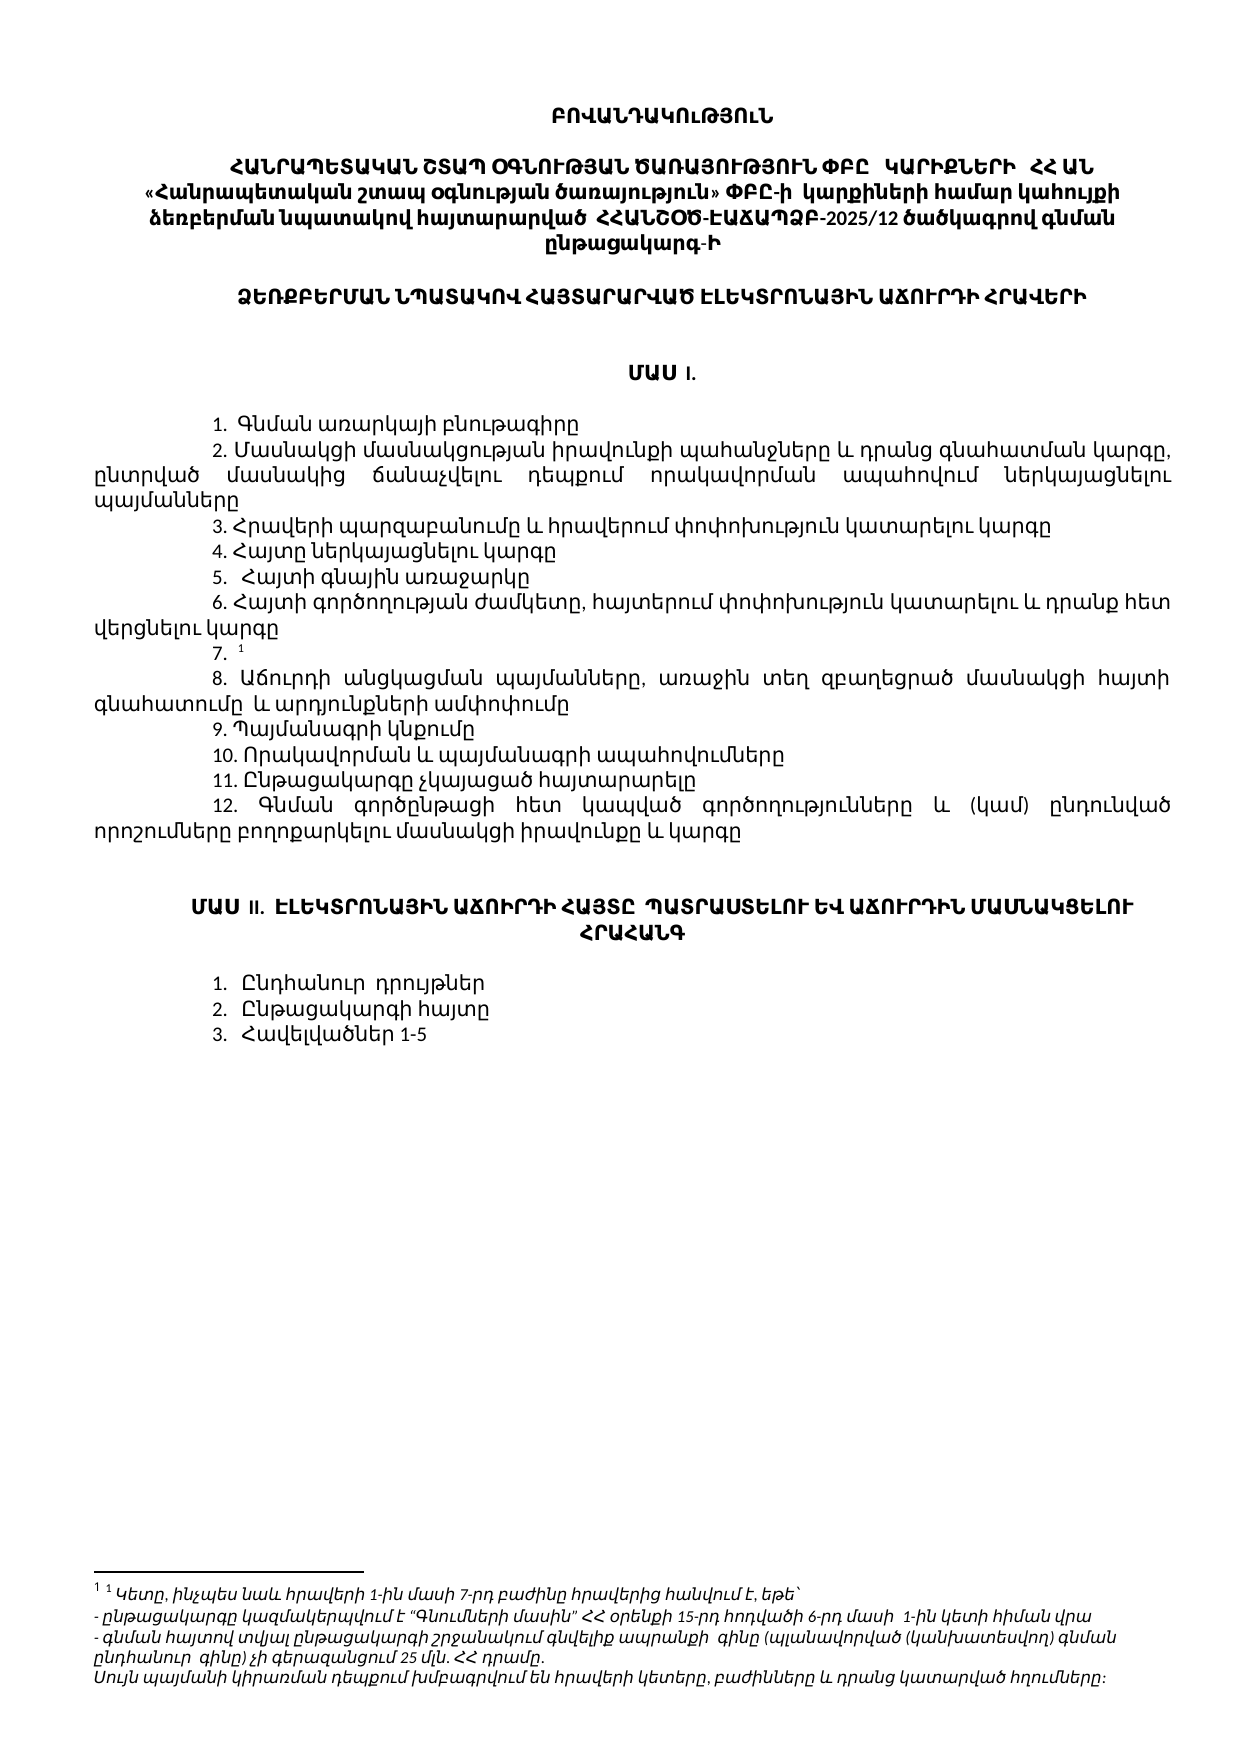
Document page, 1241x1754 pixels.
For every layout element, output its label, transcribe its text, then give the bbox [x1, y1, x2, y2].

text 8. Աճուրդի անցկացման պայմանները, առաջին տեղ զբաղեցրած մասնակցի հայտի գնահատումը և արդյունքների ամփոփումը [94, 666, 1171, 716]
text ՁԵՌՔԲԵՐՄԱՆ ՆՊԱՏԱԿՈՎ ՀԱՅՏԱՐԱՐՎԱԾ ԷԼԵԿՏՐՈՆԱՅԻՆ ԱՃՈՒՐԴԻ ՀՐԱՎԵՐԻ [94, 284, 1171, 310]
text ՀԱՆՐԱՊԵՏԱԿԱՆ ՇՏԱՊ ՕԳՆՈՒԹՅԱՆ ԾԱՌԱՅՈՒԹՅՈՒՆ ՓԲԸ ԿԱՐԻՔՆԵՐԻ ՀՀ ԱՆ «Հանրապետական շտապ օգնության ծառայություն» ՓԲԸ-ի կարքիների համար կահույքի ձեռբերման նպատակով հայտարարված ՀՀԱՆՇՕԾ-ԷԱՃԱՊՁԲ-2025/12 ծածկագրով գնման ընթացակարգ-Ի [94, 154, 1171, 256]
text 1. Գնման առարկայի բնութագիրը [94, 411, 1171, 437]
text 1. Ընդհանուր դրույթներ [94, 971, 1171, 996]
text ԲՈՎԱՆԴԱԿՈւԹՅՈւՆ [94, 103, 1171, 128]
text 9. Պայմանագրի կնքումը [94, 716, 1171, 742]
text 4. Հայտը ներկայացնելու կարգը [94, 538, 1171, 564]
text 2. Մասնակցի մասնակցության իրավունքի պահանջները և դրանց գնահատման կարգը, ընտրված մասնակից ճանաչվելու դեպքում որակավորման ապահովում ներկայացնելու պայմանները [94, 437, 1171, 513]
text 5. Հայտի գնային առաջարկը [94, 564, 1171, 589]
text 3. Հրավերի պարզաբանումը և հրավերում փոփոխություն կատարելու կարգը [94, 513, 1171, 538]
text 10. Որակավորման և պայմանագրի ապահովումները [94, 742, 1171, 767]
text 7. 1 [94, 640, 1171, 666]
text ՄԱՍ II. ԷԼԵԿՏՐՈՆԱՅԻՆ ԱՃՈԻՐԴԻ ՀԱՅՏԸ ՊԱՏՐԱՍՏԵԼՈՒ ԵՎ ԱՃՈՒՐԴԻՆ ՄԱՍՆԱԿՑԵԼՈՒ ՀՐԱՀԱՆԳ [94, 894, 1171, 945]
text 6. Հայտի գործողության ժամկետը, հայտերում փոփոխություն կատարելու և դրանք հետ վերցնելու կարգը [94, 589, 1171, 640]
text 3. Հավելվածներ 1-5 [94, 1021, 1171, 1047]
text ՄԱՍ I. [94, 361, 1171, 386]
text 12. Գնման գործընթացի հետ կապված գործողությունները և (կամ) ընդունված որոշումները բողոքարկելու մասնակցի իրավունքը և կարգը [94, 793, 1171, 843]
text 2. Ընթացակարգի հայտը [94, 996, 1171, 1021]
text 11. Ընթացակարգը չկայացած հայտարարելը [94, 767, 1171, 793]
